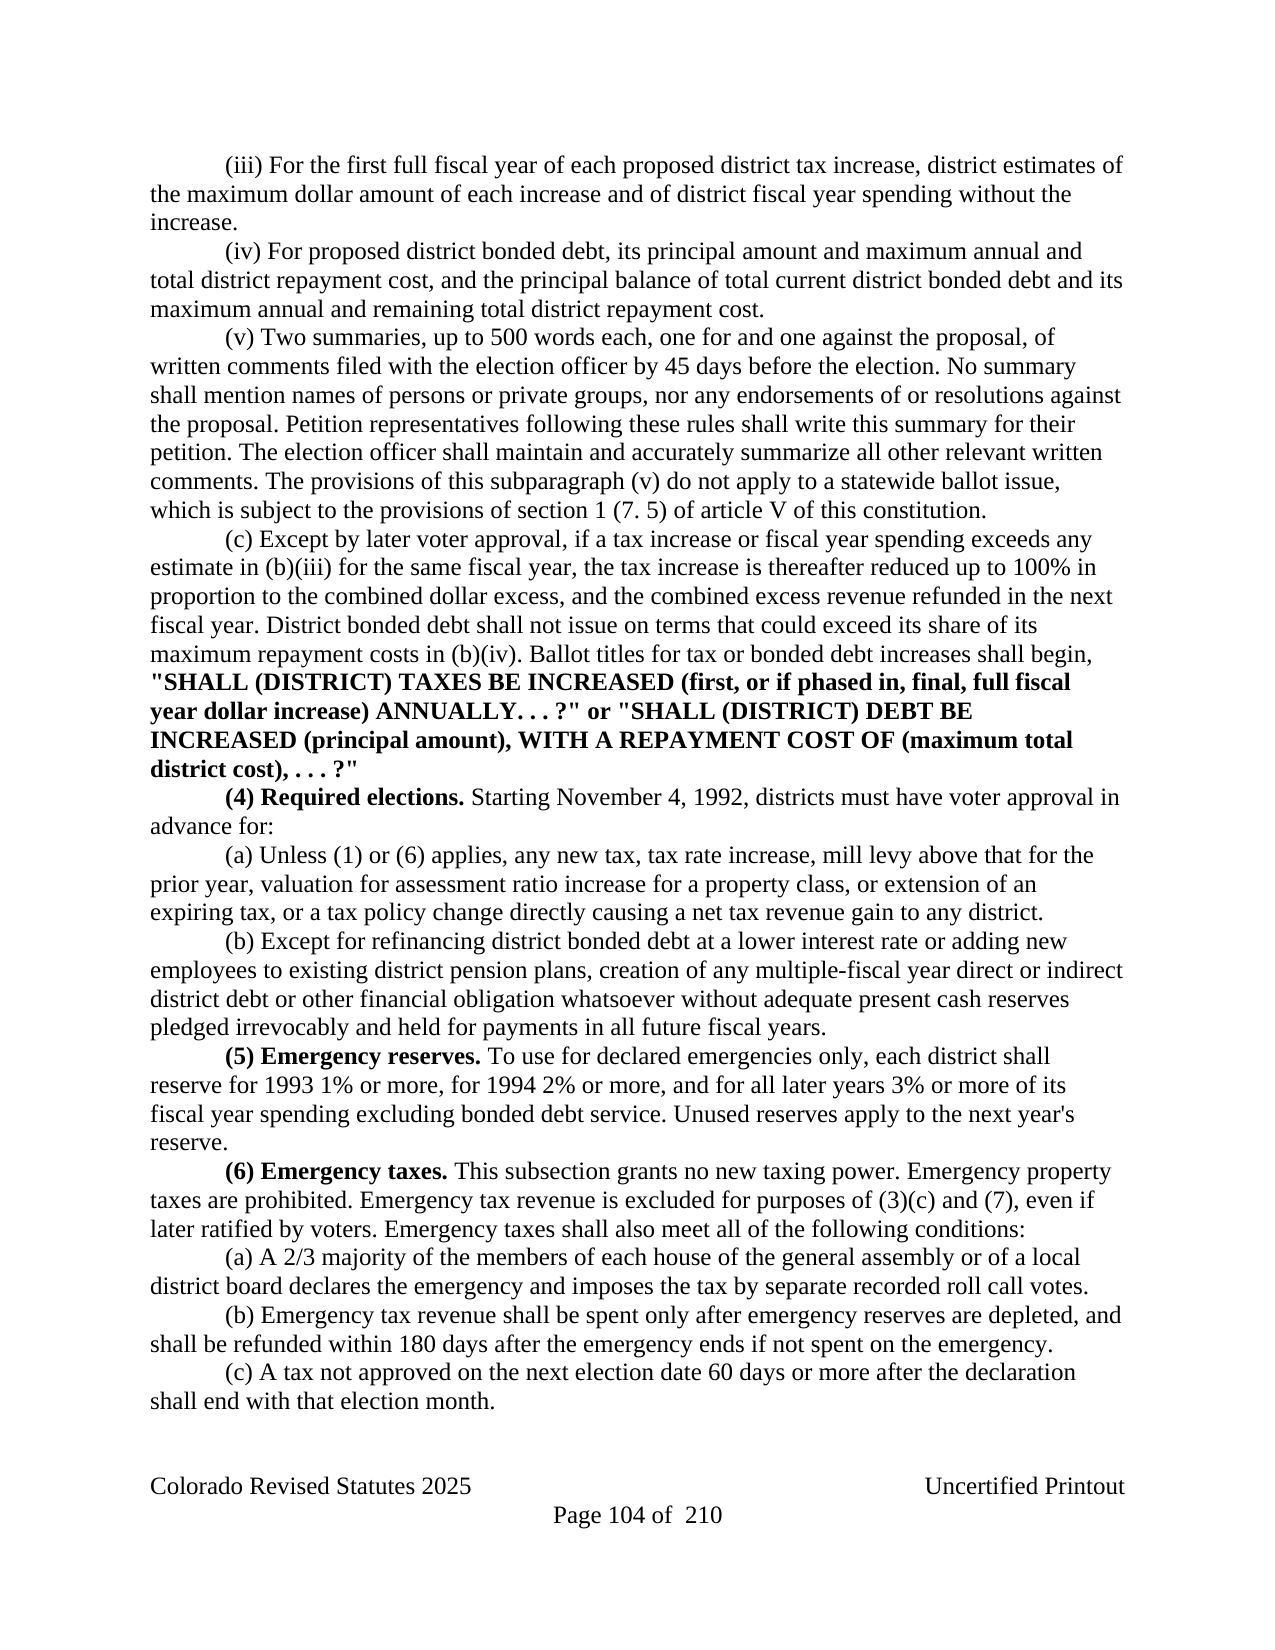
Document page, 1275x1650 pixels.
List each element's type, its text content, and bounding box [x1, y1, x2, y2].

text (b) Except for refinancing district bonded debt at a lower interest rate or adding new employees to existing district pension plans, creation of any multiple-fiscal year direct or indirect district debt or other financial obligation whatsoever without adequate present cash reserves pledged irrevocably and held for payments in all future fiscal years. [150, 926, 1125, 1041]
text (a) A 2/3 majority of the members of each house of the general assembly or of a local district board declares the emergency and imposes the tax by separate recorded roll call votes. [150, 1242, 1125, 1300]
text (c) A tax not approved on the next election date 60 days or more after the declaration shall end with that election month. [150, 1357, 1125, 1415]
text (b) Emergency tax revenue shall be spent only after emergency reserves are depleted, and shall be refunded within 180 days after the emergency ends if not spent on the emergency. [150, 1300, 1125, 1357]
text (a) Unless (1) or (6) applies, any new tax, tax rate increase, mill levy above that for the prior year, valuation for assessment ratio increase for a property class, or extension of an expiring tax, or a tax policy change directly causing a net tax revenue gain to any district. [150, 840, 1125, 926]
text (iv) For proposed district bonded debt, its principal amount and maximum annual and total district repayment cost, and the principal balance of total current district bonded debt and its maximum annual and remaining total district repayment cost. [150, 236, 1125, 322]
text (5) Emergency reserves. To use for declared emergencies only, each district shall reserve for 1993 1% or more, for 1994 2% or more, and for all later years 3% or more of its fiscal year spending excluding bonded debt service. Unused reserves apply to the next year's reserve. [150, 1041, 1125, 1156]
text (6) Emergency taxes. This subsection grants no new taxing power. Emergency property taxes are prohibited. Emergency tax revenue is excluded for purposes of (3)(c) and (7), even if later ratified by voters. Emergency taxes shall also meet all of the following conditions: [150, 1156, 1125, 1242]
text (c) Except by later voter approval, if a tax increase or fiscal year spending exceeds any estimate in (b)(iii) for the same fiscal year, the tax increase is thereafter reduced up to 100% in proportion to the combined dollar excess, and the combined excess revenue refunded in the next fiscal year. District bonded debt shall not issue on terms that could exceed its share of its maximum repayment costs in (b)(iv). Ballot titles for tax or bonded debt increases shall begin, "SHALL (DISTRICT) TAXES BE INCREASED (first, or if phased in, final, full fiscal year dollar increase) ANNUALLY. . . ?" or "SHALL (DISTRICT) DEBT BE INCREASED (principal amount), WITH A REPAYMENT COST OF (maximum total district cost), . . . ?" [150, 524, 1125, 782]
text (iii) For the first full fiscal year of each proposed district tax increase, district estimates of the maximum dollar amount of each increase and of district fiscal year spending without the increase. [150, 150, 1125, 236]
text (4) Required elections. Starting November 4, 1992, districts must have voter approval in advance for: [150, 782, 1125, 840]
text (v) Two summaries, up to 500 words each, one for and one against the proposal, of written comments filed with the election officer by 45 days before the election. No summary shall mention names of persons or private groups, nor any endorsements of or resolutions against the proposal. Petition representatives following these rules shall write this summary for their petition. The election officer shall maintain and accurately summarize all other relevant written comments. The provisions of this subparagraph (v) do not apply to a statewide ballot issue, which is subject to the provisions of section 1 (7. 5) of article V of this constitution. [150, 322, 1125, 524]
